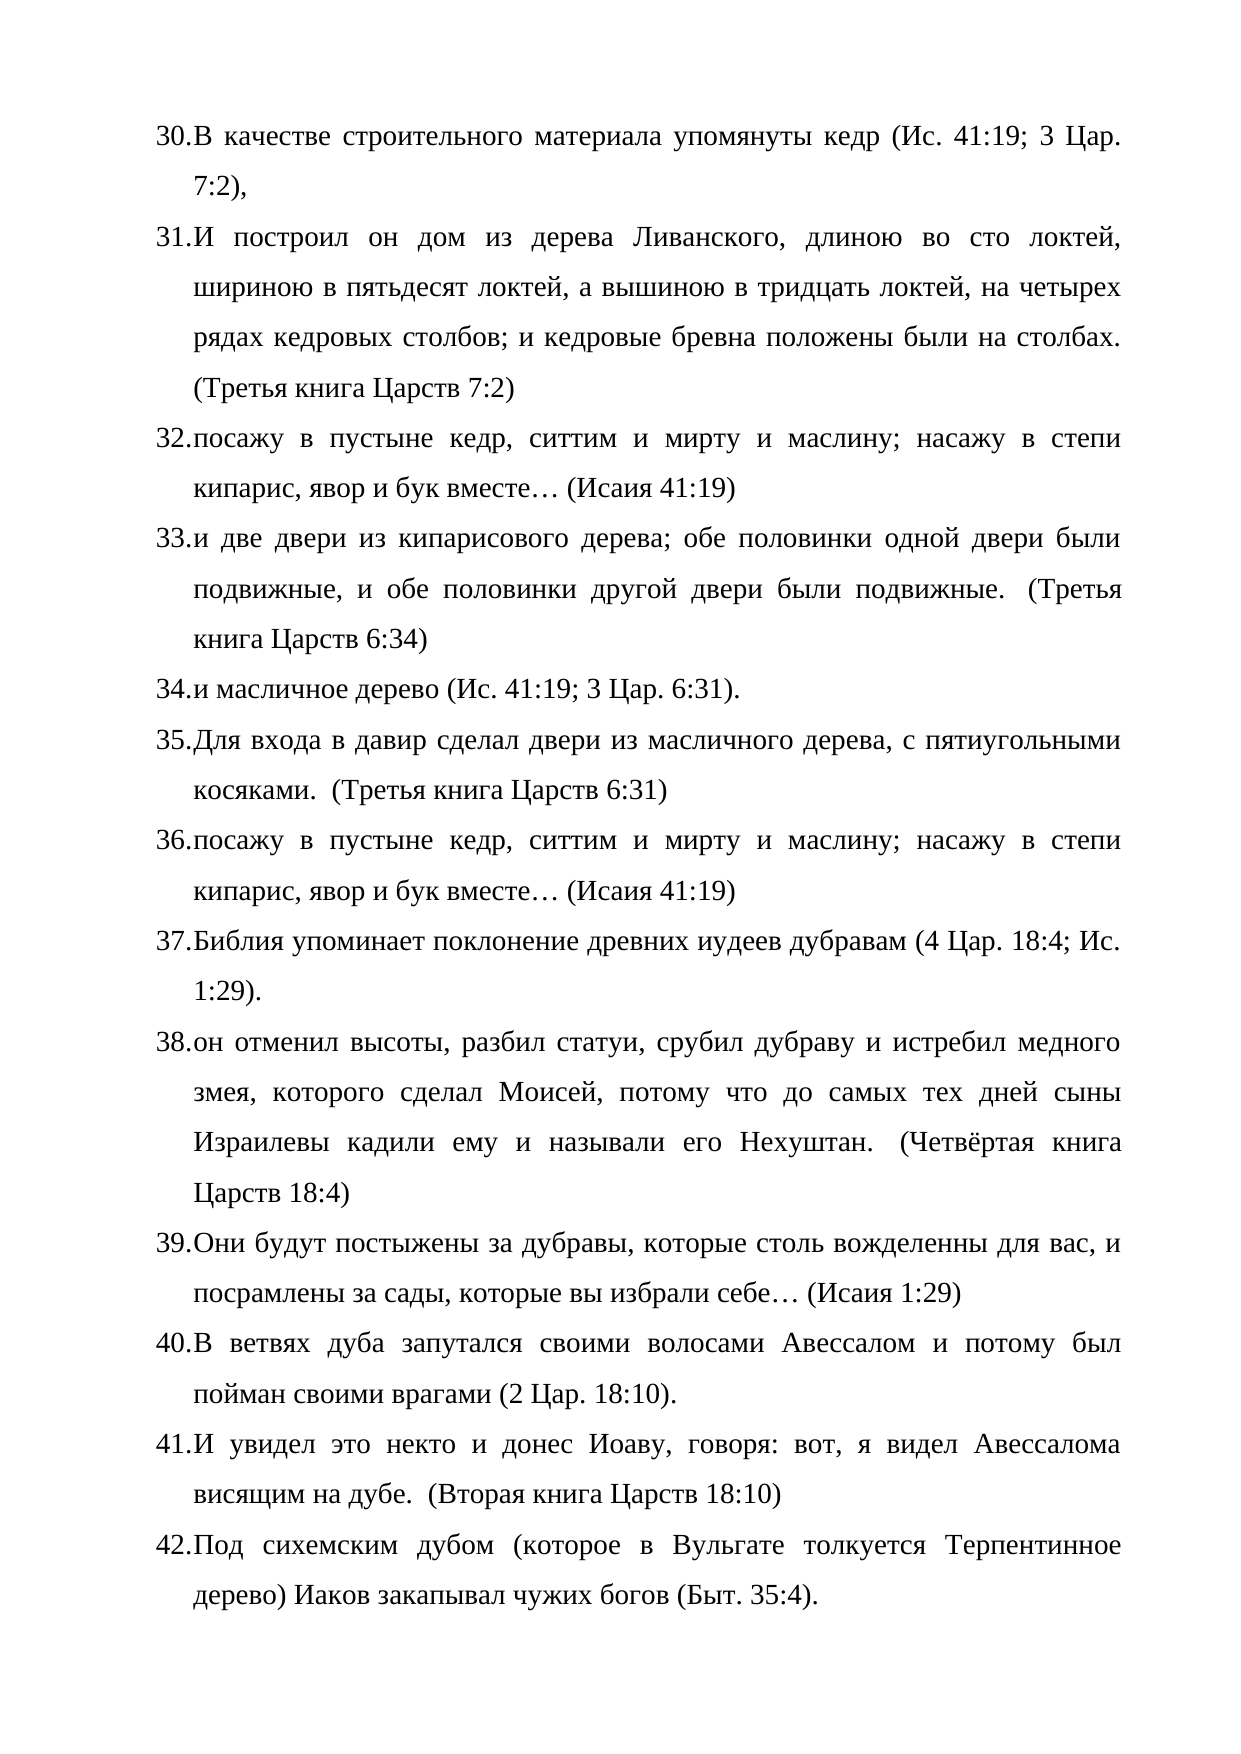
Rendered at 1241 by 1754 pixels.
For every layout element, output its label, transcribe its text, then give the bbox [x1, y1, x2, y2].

list И увидел это некто и донес Иоаву, говоря: вот, я видел Авессалома висящим на дубе. (Вторая книга Царств 18:10) [156, 1426, 1122, 1510]
list Для входа в давир сделал двери из масличного дерева, с пятиугольными косяками. (Третья книга Царств 6:31) [156, 722, 1122, 806]
list и две двери из кипарисового дерева; обе половинки одной двери были подвижные, и обе половинки другой двери были подвижные. (Третья книга Царств 6:34) [156, 521, 1122, 655]
list посажу в пустыне кедр, ситтим и мирту и маслину; насажу в степи кипарис, явор и бук вместе… (Исаия 41:19) [156, 420, 1122, 504]
list И построил он дом из дерева Ливанского, длиною во сто локтей, шириною в пятьдесят локтей, а вышиною в тридцать локтей, на четырех рядах кедровых столбов; и кедровые бревна положены были на столбах. (Третья книга Царств 7:2) [156, 219, 1122, 403]
list Библия упоминает поклонение древних иудеев дубравам (4 Цар. 18:4; Ис. 1:29). [156, 923, 1122, 1007]
list посажу в пустыне кедр, ситтим и мирту и маслину; насажу в степи кипарис, явор и бук вместе… (Исаия 41:19) [156, 822, 1122, 906]
list он отменил высоты, разбил статуи, срубил дубраву и истребил медного змея, которого сделал Моисей, потому что до самых тех дней сыны Израилевы кадили ему и называли его Нехуштан. (Четвёртая книга Царств 18:4) [156, 1024, 1122, 1208]
list и масличное дерево (Ис. 41:19; 3 Цар. 6:31). [156, 672, 1122, 705]
list Под сихемским дубом (которое в Вульгате толкуется Терпентинное дерево) Иаков закапывал чужих богов (Быт. 35:4). [156, 1527, 1122, 1611]
list В ветвях дуба запутался своими волосами Авессалом и потому был пойман своими врагами (2 Цар. 18:10). [156, 1326, 1122, 1409]
list В качестве строительного материала упомянуты кедр (Ис. 41:19; 3 Цар. 7:2), [156, 118, 1122, 202]
list Они будут постыжены за дубравы, которые столь вожделенны для вас, и посрамлены за сады, которые вы избрали себе… (Исаия 1:29) [156, 1225, 1122, 1309]
